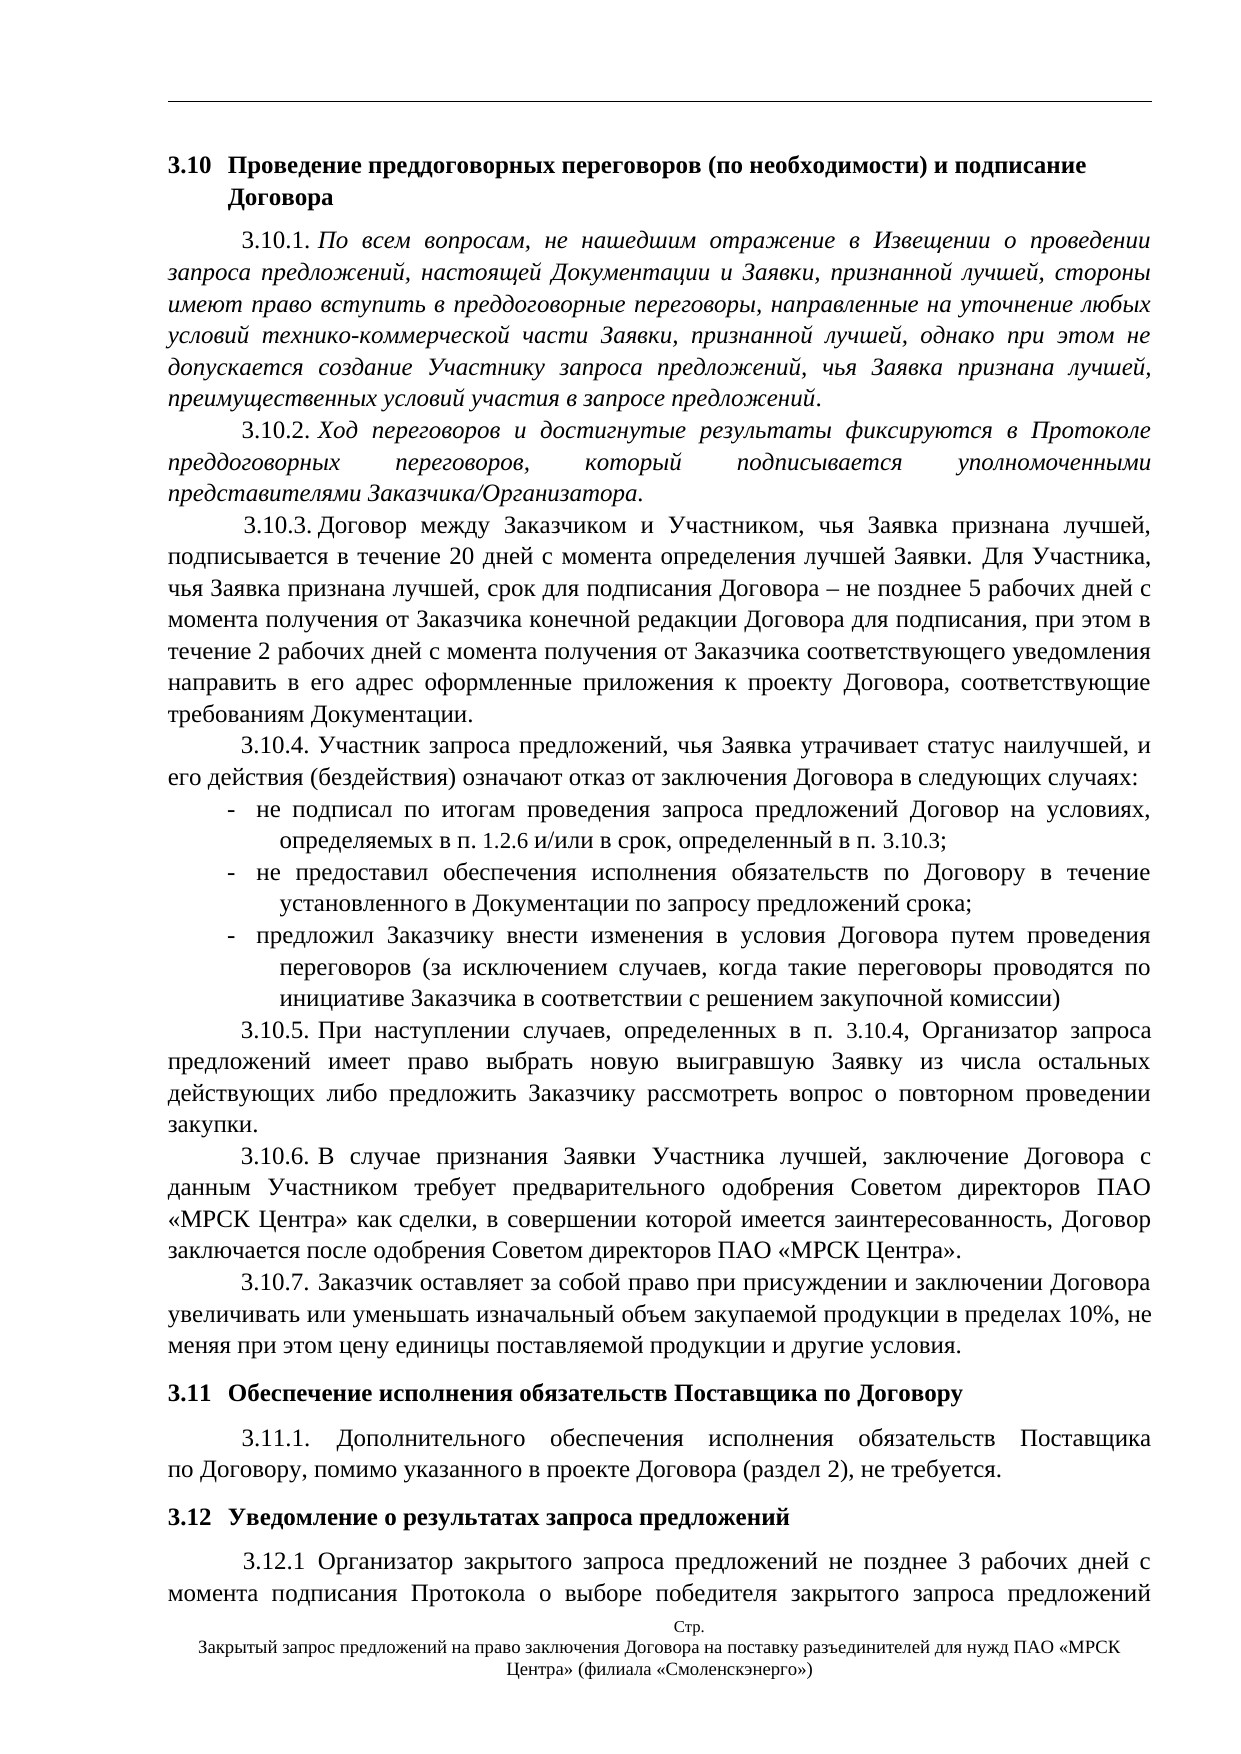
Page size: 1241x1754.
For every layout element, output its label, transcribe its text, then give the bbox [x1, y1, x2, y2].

list Договор между Заказчиком и Участником, чья Заявка признана лучшей, подписывается в течение 20 дней с момента определения лучшей Заявки. Для Участника, чья Заявка признана лучшей, срок для подписания Договора – не позднее 5 рабочих дней с момента получения от Заказчика конечной редакции Договора для подписания, при этом в течение 2 рабочих дней с момента получения от Заказчика соответствующего уведомления направить в его адрес оформленные приложения к проекту Договора, соответствующие требованиям Документации. [168, 510, 1152, 728]
list предложил Заказчику внести изменения в условия Договора путем проведения переговоров (за исключением случаев, когда такие переговоры проводятся по инициативе Заказчика в соответствии с решением закупочной комиссии) [227, 920, 1152, 1012]
list При наступлении случаев, определенных в п. 3.10.4, Организатор запроса предложений имеет право выбрать новую выигравшую Заявку из числа остальных действующих либо предложить Заказчику рассмотреть вопрос о повторном проведении закупки. [168, 1015, 1152, 1138]
list Дополнительного обеспечения исполнения обязательств Поставщика по Договору, помимо указанного в проекте Договора (раздел 2), не требуется. [168, 1423, 1152, 1483]
subtitle Проведение преддоговорных переговоров (по необходимости) и подписание Договора [168, 150, 1152, 210]
list По всем вопросам, не нашедшим отражение в Извещении о проведении запроса предложений, настоящей Документации и Заявки, признанной лучшей, стороны имеют право вступить в преддоговорные переговоры, направленные на уточнение любых условий технико-коммерческой части Заявки, признанной лучшей, однако при этом не допускается создание Участнику запроса предложений, чья Заявка признана лучшей, преимущественных условий участия в запросе предложений. [168, 226, 1152, 412]
subtitle Обеспечение исполнения обязательств Поставщика по Договору [168, 1378, 1152, 1407]
list Заказчик оставляет за собой право при присуждении и заключении Договора увеличивать или уменьшать изначальный объем закупаемой продукции в пределах 10%, не меняя при этом цену единицы поставляемой продукции и другие условия. [168, 1267, 1152, 1359]
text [168, 1546, 1152, 1607]
subtitle Уведомление о результатах запроса предложений [168, 1502, 1152, 1531]
list Участник запроса предложений, чья Заявка утрачивает статус наилучшей, и его действия (бездействия) означают отказ от заключения Договора в следующих случаях: [168, 731, 1152, 791]
list не подписал по итогам проведения запроса предложений Договор на условиях, определяемых в п. 1.2.6 и/или в срок, определенный в п. 3.10.3; [227, 794, 1152, 854]
list не предоставил обеспечения исполнения обязательств по Договору в течение установленного в Документации по запросу предложений срока; [227, 857, 1152, 917]
list Ход переговоров и достигнутые результаты фиксируются в Протоколе преддоговорных переговоров, который подписывается уполномоченными представителями Заказчика/Организатора. [168, 415, 1152, 507]
list В случае признания Заявки Участника лучшей, заключение Договора с данным Участником требует предварительного одобрения Советом директоров ПАО «МРСК Центра» как сделки, в совершении которой имеется заинтересованность, Договор заключается после одобрения Советом директоров ПАО «МРСК Центра». [168, 1141, 1152, 1264]
